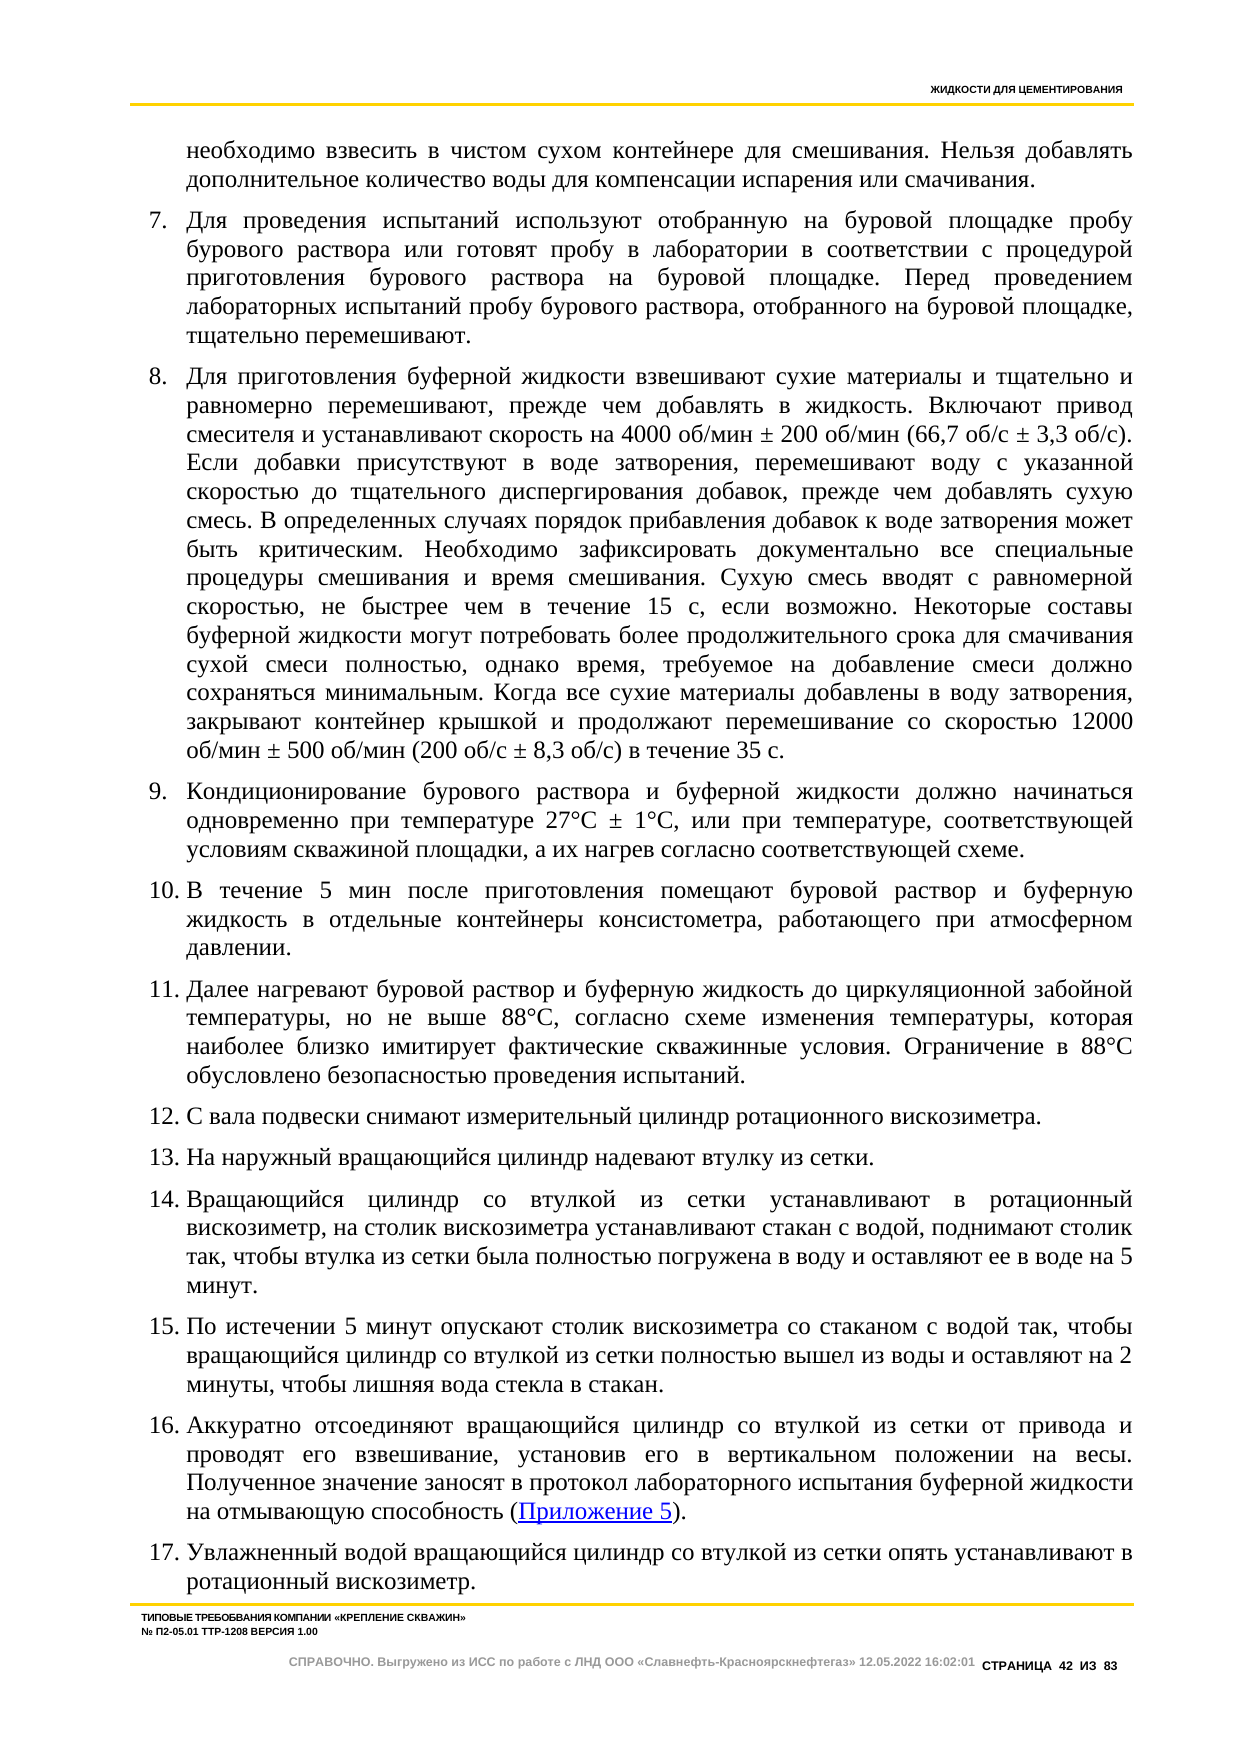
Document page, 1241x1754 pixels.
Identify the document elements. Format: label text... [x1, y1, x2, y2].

list Для проведения испытаний используют отобранную на буровой площадке пробу бурового раствора или готовят пробу в лаборатории в соответствии с процедурой приготовления бурового раствора на буровой площадке. Перед проведением лабораторных испытаний пробу бурового раствора, отобранного на буровой площадке, тщательно перемешивают. [149, 205, 1134, 349]
list В течение 5 мин после приготовления помещают буровой раствор и буферную жидкость в отдельные контейнеры консистометра, работающего при атмосферном давлении. [149, 875, 1134, 961]
list Увлажненный водой вращающийся цилиндр со втулкой из сетки опять устанавливают в ротационный вискозиметр. [149, 1537, 1134, 1595]
list Кондиционирование бурового раствора и буферной жидкости должно начинаться одновременно при температуре 27°С ± 1°С, или при температуре, соответствующей условиям скважиной площадки, а их нагрев согласно соответствующей схеме. [149, 776, 1134, 862]
list Вращающийся цилиндр со втулкой из сетки устанавливают в ротационный вискозиметр, на столик вискозиметра устанавливают стакан с водой, поднимают столик так, чтобы втулка из сетки была полностью погружена в воду и оставляют ее в воде на 5 минут. [149, 1184, 1134, 1299]
list По истечении 5 минут опускают столик вискозиметра со стаканом с водой так, чтобы вращающийся цилиндр со втулкой из сетки полностью вышел из воды и оставляют на 2 минуты, чтобы лишняя вода стекла в стакан. [149, 1311, 1134, 1397]
list Для приготовления буферной жидкости взвешивают сухие материалы и тщательно и равномерно перемешивают, прежде чем добавлять в жидкость. Включают привод смесителя и устанавливают скорость на 4000 об/мин ± 200 об/мин (66,7 об/с ± 3,3 об/с). Если добавки присутствуют в воде затворения, перемешивают воду с указанной скоростью до тщательного диспергирования добавок, прежде чем добавлять сухую смесь. В определенных случаях порядок прибавления добавок к воде затворения может быть критическим. Необходимо зафиксировать документально все специальные процедуры смешивания и время смешивания. Сухую смесь вводят с равномерной скоростью, не быстрее чем в течение 15 с, если возможно. Некоторые составы буферной жидкости могут потребовать более продолжительного срока для смачивания сухой смеси полностью, однако время, требуемое на добавление смеси должно сохраняться минимальным. Когда все сухие материалы добавлены в воду затворения, закрывают контейнер крышкой и продолжают перемешивание со скоростью 12000 об/мин ± 500 об/мин (200 об/с ± 8,3 об/с) в течение 35 с. [149, 361, 1134, 764]
list Аккуратно отсоединяют вращающийся цилиндр со втулкой из сетки от привода и проводят его взвешивание, установив его в вертикальном положении на весы. Полученное значение заносят в протокол лабораторного испытания буферной жидкости на отмывающую способность (Приложение 5). [149, 1410, 1134, 1525]
list С вала подвески снимают измерительный цилиндр ротационного вискозиметра. [149, 1101, 1134, 1130]
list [149, 135, 1134, 192]
list Далее нагревают буровой раствор и буферную жидкость до циркуляционной забойной температуры, но не выше 88°С, согласно схеме изменения температуры, которая наиболее близко имитирует фактические скважинные условия. Ограничение в 88°С обусловлено безопасностью проведения испытаний. [149, 974, 1134, 1089]
list На наружный вращающийся цилиндр надевают втулку из сетки. [149, 1142, 1134, 1171]
